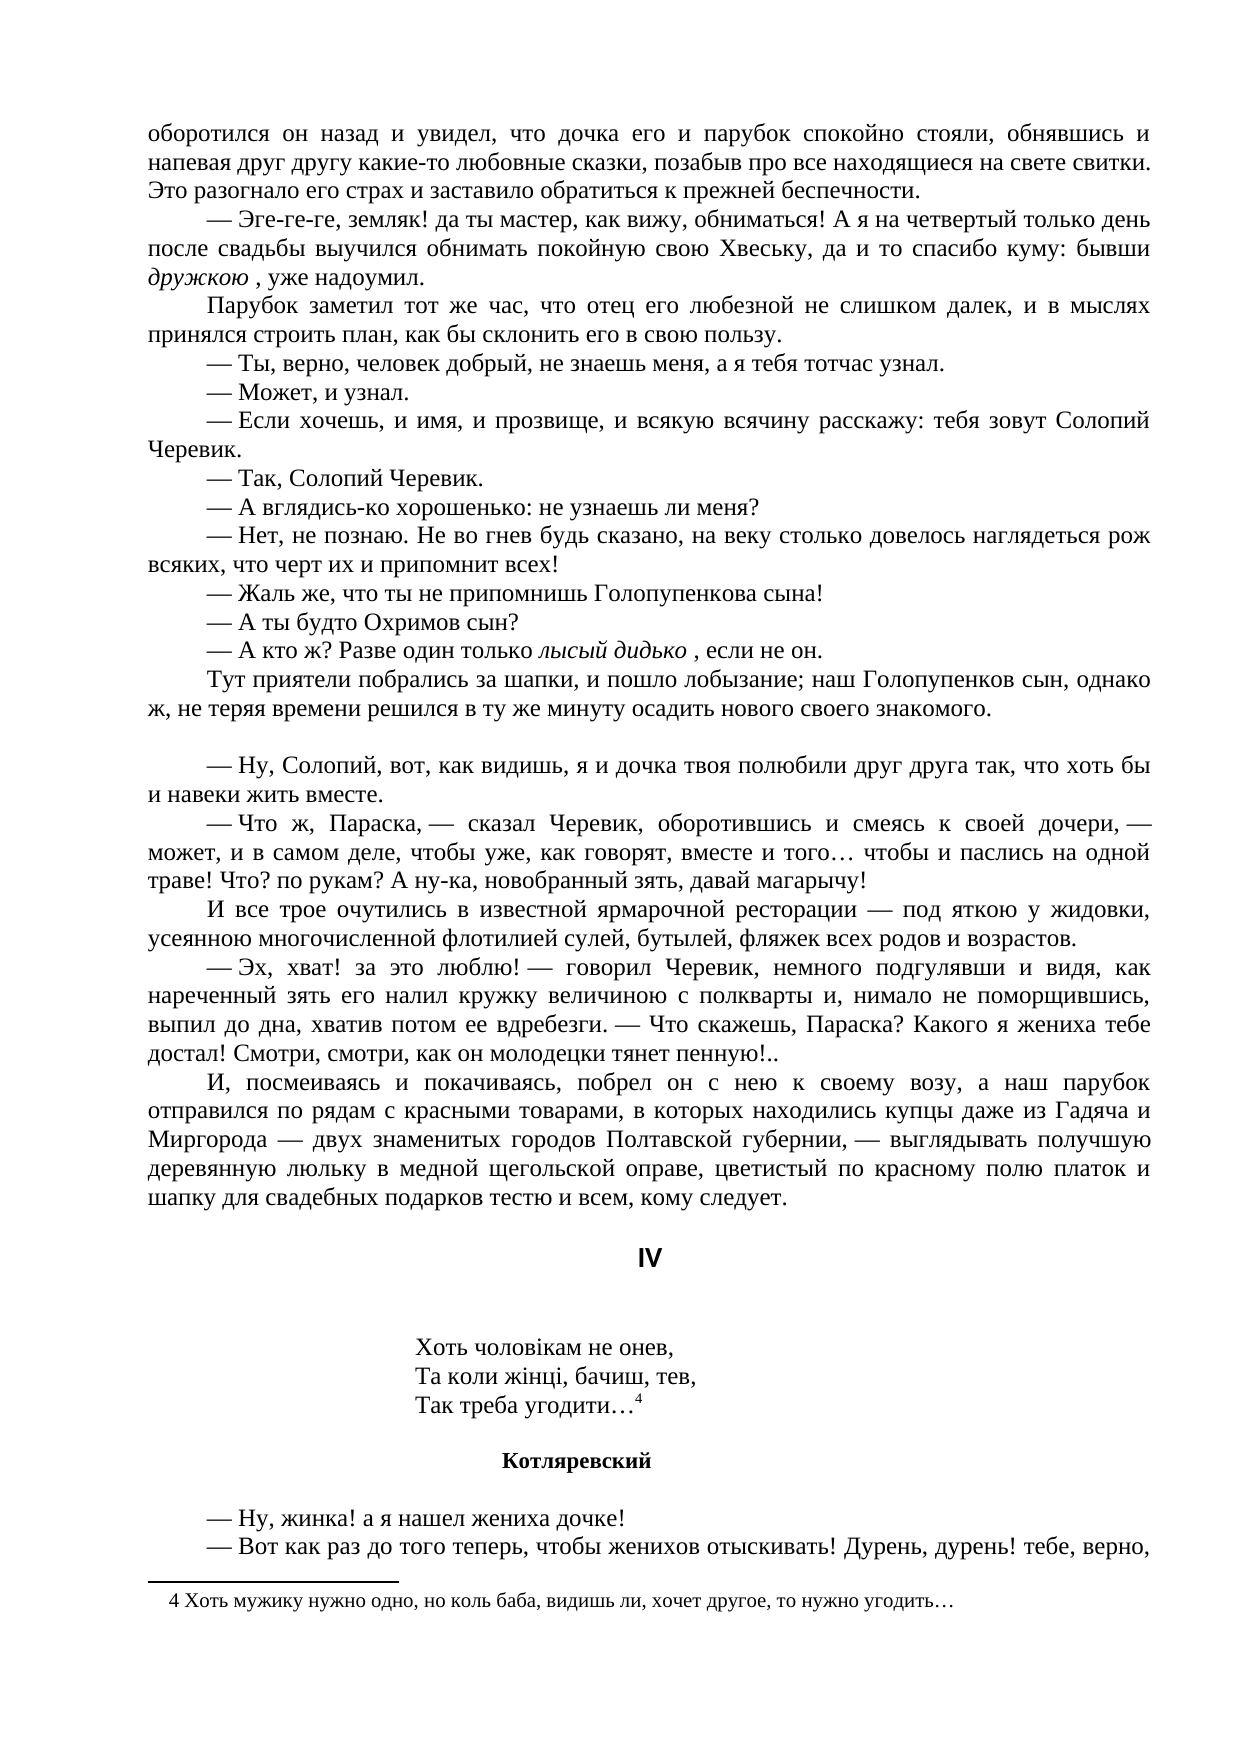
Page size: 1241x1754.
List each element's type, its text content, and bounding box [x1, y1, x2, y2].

text Хоть чоловiкам не онев, [356, 1332, 1089, 1361]
text — Что ж, Параска, — сказал Черевик, оборотившись и смеясь к своей дочери, — может, и в самом деле, чтобы уже, как говорят, вместе и того… чтобы и паслись на одной траве! Что? по рукам? А ну-ка, новобранный зять, давай магарычу! [148, 808, 1152, 894]
text — Может, и узнал. [148, 377, 1152, 406]
text — Эге-ге-ге, земляк! да ты мастер, как вижу, обниматься! А я на четвертый только день после свадьбы выучился обнимать покойную свою Хвеську, да и то спасибо куму: бывши дружкою , уже надоумил. [148, 204, 1152, 291]
text — Эх, хват! за это люблю! — говорил Черевик, немного подгулявши и видя, как нареченный зять его налил кружку величиною с полкварты и, нимало не поморщившись, выпил до дна, хватив потом ее вдребезги. — Что скажешь, Параска? Какого я жениха тебе достал! Смотри, смотри, как он молодецки тянет пенную!.. [148, 952, 1152, 1067]
text — А вглядись-ко хорошенько: не узнаешь ли меня? [148, 492, 1152, 521]
text И все трое очутились в известной ярмарочной ресторации — под яткою у жидовки, усеянною многочисленной флотилией сулей, бутылей, фляжек всех родов и возрастов. [148, 894, 1152, 952]
text Та коли жiнцi, бачиш, тев, [356, 1361, 1089, 1390]
text — Нет, не познаю. Не во гнев будь сказано, на веку столько довелось наглядеться рож всяких, что черт их и припомнит всех! [148, 521, 1152, 578]
text И, посмеиваясь и покачиваясь, побрел он с нею к своему возу, а наш парубок отправился по рядам с красными товарами, в которых находились купцы даже из Гадяча и Миргорода — двух знаменитых городов Полтавской губернии, — выглядывать получшую деревянную люльку в медной щегольской оправе, цветистый по красному полю платок и шапку для свадебных подарков тестю и всем, кому следует. [148, 1067, 1152, 1211]
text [148, 118, 1152, 204]
text — Ну, жинка! а я нашел жениха дочке! [148, 1503, 1152, 1531]
subtitle IV [148, 1239, 1152, 1275]
text — Если хочешь, и имя, и прозвище, и всякую всячину расскажу: тебя зовут Солопий Черевик. [148, 406, 1152, 463]
text Парубок заметил тот же час, что отец его любезной не слишком далек, и в мыслях принялся строить план, как бы склонить его в свою пользу. [148, 291, 1152, 348]
text — А кто ж? Разве один только лысый дидько , если не он. [148, 636, 1152, 664]
text — Жаль же, что ты не припомнишь Голопупенкова сына! [148, 578, 1152, 607]
text — Ну, Солопий, вот, как видишь, я и дочка твоя полюбили друг друга так, что хоть бы и навеки жить вместе. [148, 751, 1152, 808]
text — Так, Солопий Черевик. [148, 463, 1152, 492]
text Котляревский [460, 1447, 1152, 1474]
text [148, 1531, 1152, 1560]
text — А ты будто Охримов сын? [148, 607, 1152, 636]
text Тут приятели побрались за шапки, и пошло лобызание; наш Голопупенков сын, однако ж, не теряя времени решился в ту же минуту осадить нового своего знакомого. [148, 664, 1152, 722]
text Так треба угодити… [356, 1390, 1089, 1419]
text — Ты, верно, человек добрый, не знаешь меня, а я тебя тотчас узнал. [148, 348, 1152, 377]
